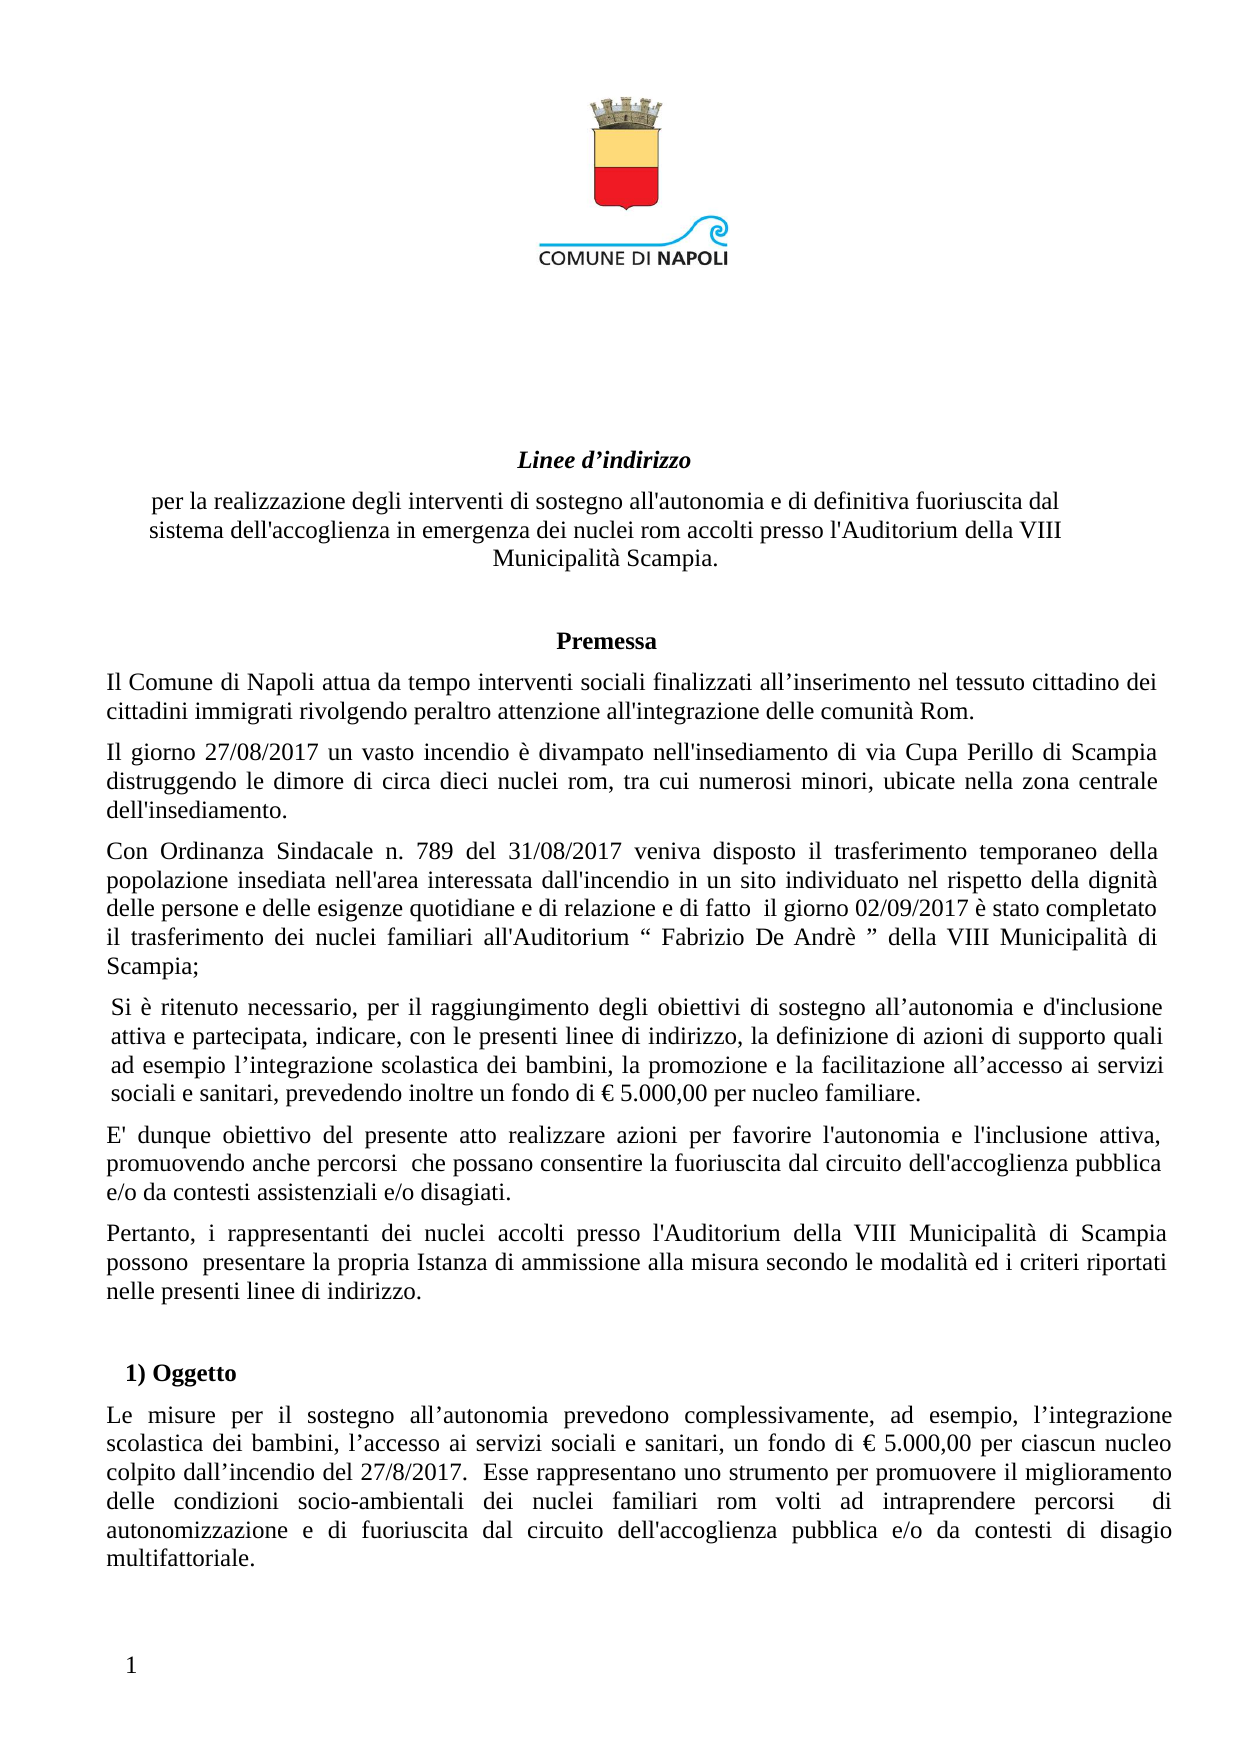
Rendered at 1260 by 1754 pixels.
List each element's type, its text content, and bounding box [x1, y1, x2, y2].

text Si è ritenuto necessario, per il raggiungimento degli obiettivi di sostegno all’autonomia e d'inclusione attiva e partecipata, indicare, con le presenti linee di indirizzo, la definizione di azioni di supporto quali ad esempio l’integrazione scolastica dei bambini, la promozione e la facilitazione all’accesso ai servizi sociali e sanitari, prevedendo inoltre un fondo di € 5.000,00 per nucleo familiare. [111, 992, 1165, 1107]
text 1) Oggetto [125, 1358, 1144, 1387]
text Le misure per il sostegno all’autonomia prevedono complessivamente, ad esempio, l’integrazione scolastica dei bambini, l’accesso ai servizi sociali e sanitari, un fondo di € 5.000,00 per ciascun nucleo colpito dall’incendio del 27/8/2017. Esse rappresentano uno strumento per promuovere il miglioramento delle condizioni socio-ambientali dei nuclei familiari rom volti ad intraprendere percorsi di autonomizzazione e di fuoriuscita dal circuito dell'accoglienza pubblica e/o da contesti di disagio multifattoriale. [106, 1400, 1173, 1572]
text E' dunque obiettivo del presente atto realizzare azioni per favorire l'autonomia e l'inclusione attiva, promuovendo anche percorsi che possano consentire la fuoriuscita dal circuito dell'accoglienza pubblica e/o da contesti assistenziali e/o disagiati. [106, 1120, 1163, 1206]
text Con Ordinanza Sindacale n. 789 del 31/08/2017 veniva disposto il trasferimento temporaneo della popolazione insediata nell'area interessata dall'incendio in un sito individuato nel rispetto della dignità delle persone e delle esigenze quotidiane e di relazione e di fatto il giorno 02/09/2017 è stato completato il trasferimento dei nuclei familiari all'Auditorium “ Fabrizio De Andrè ” della VIII Municipalità di Scampia; [106, 836, 1159, 980]
text Il giorno 27/08/2017 un vasto incendio è divampato nell'insediamento di via Cupa Perillo di Scampia distruggendo le dimore di circa dieci nuclei rom, tra cui numerosi minori, ubicate nella zona centrale dell'insediamento. [106, 737, 1159, 823]
text Il Comune di Napoli attua da tempo interventi sociali finalizzati all’inserimento nel tessuto cittadino dei cittadini immigrati rivolgendo peraltro attenzione all'integrazione delle comunità Rom. [106, 667, 1159, 725]
text Premessa [125, 626, 1144, 655]
text per la realizzazione degli interventi di sostegno all'autonomia e di definitiva fuoriuscita dal sistema dell'accoglienza in emergenza dei nuclei rom accolti presso l'Auditorium della VIII Municipalità Scampia. [136, 486, 1074, 572]
text Linee d’indirizzo [136, 445, 1074, 473]
text Pertanto, i rappresentanti dei nuclei accolti presso l'Auditorium della VIII Municipalità di Scampia possono presentare la propria Istanza di ammissione alla misura secondo le modalità ed i criteri riportati nelle presenti linee di indirizzo. [106, 1218, 1168, 1305]
